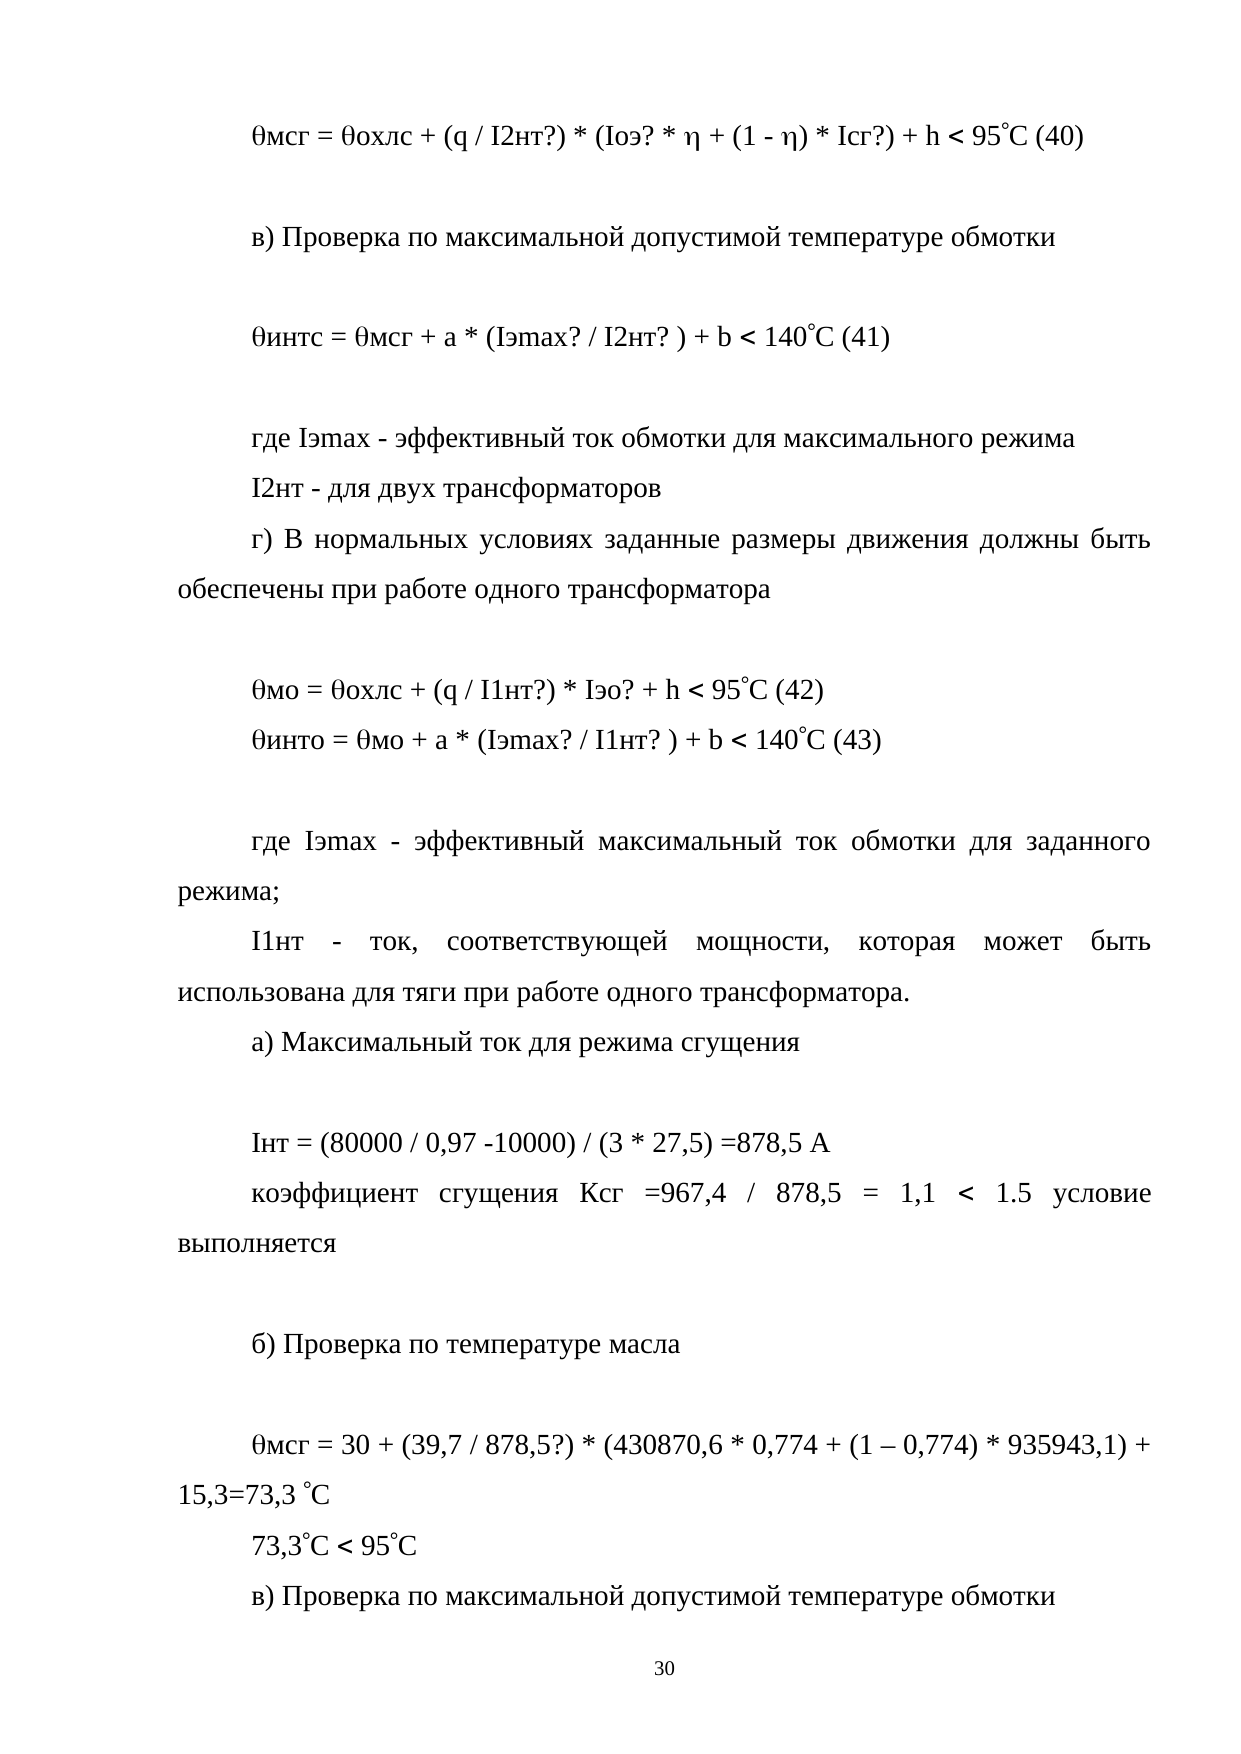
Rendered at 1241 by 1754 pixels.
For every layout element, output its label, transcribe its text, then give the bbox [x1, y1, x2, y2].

text а) Максимальный ток для режима сгущения [177, 1024, 1152, 1058]
text где Iэmax - эффективный максимальный ток обмотки для заданного режима; [177, 823, 1152, 907]
text в) Проверка по максимальной допустимой температуре обмотки [177, 1578, 1152, 1612]
text мсг = охлс + (q / I2нт) * (Iоэ * + (1 - ) * Iсг) + h 95С (40) [177, 118, 1152, 152]
text Iнт = (80000 / 0,97 -10000) / (3 * 27,5) =878,5 А [177, 1125, 1152, 1158]
text инто = мо + а * (Iэmax / I1нт ) + b 140С (43) [177, 722, 1152, 756]
text мо = охлс + (q / I1нт) * Iэо + h 95С (42) [177, 672, 1152, 705]
text коэффициент сгущения Ксг =967,4 / 878,5 = 1,1 1.5 условие выполняется [177, 1175, 1152, 1259]
text где Iэmax - эффективный ток обмотки для максимального режима [177, 420, 1152, 454]
text интс = мсг + а * (Iэmax / I2нт ) + b 140С (41) [177, 319, 1152, 353]
text б) Проверка по температуре масла [177, 1326, 1152, 1360]
text I1нт - ток, соответствующей мощности, которая может быть использована для тяги при работе одного трансформатора. [177, 923, 1152, 1007]
text 73,3С 95С [177, 1528, 1152, 1561]
text г) В нормальных условиях заданные размеры движения должны быть обеспечены при работе одного трансформатора [177, 521, 1152, 605]
text в) Проверка по максимальной допустимой температуре обмотки [177, 219, 1152, 252]
text мсг = 30 + (39,7 / 878,5) * (430870,6 * 0,774 + (1 – 0,774) * 935943,1) + 15,3=73,3 С [177, 1427, 1152, 1511]
text I2нт - для двух трансформаторов [177, 471, 1152, 504]
